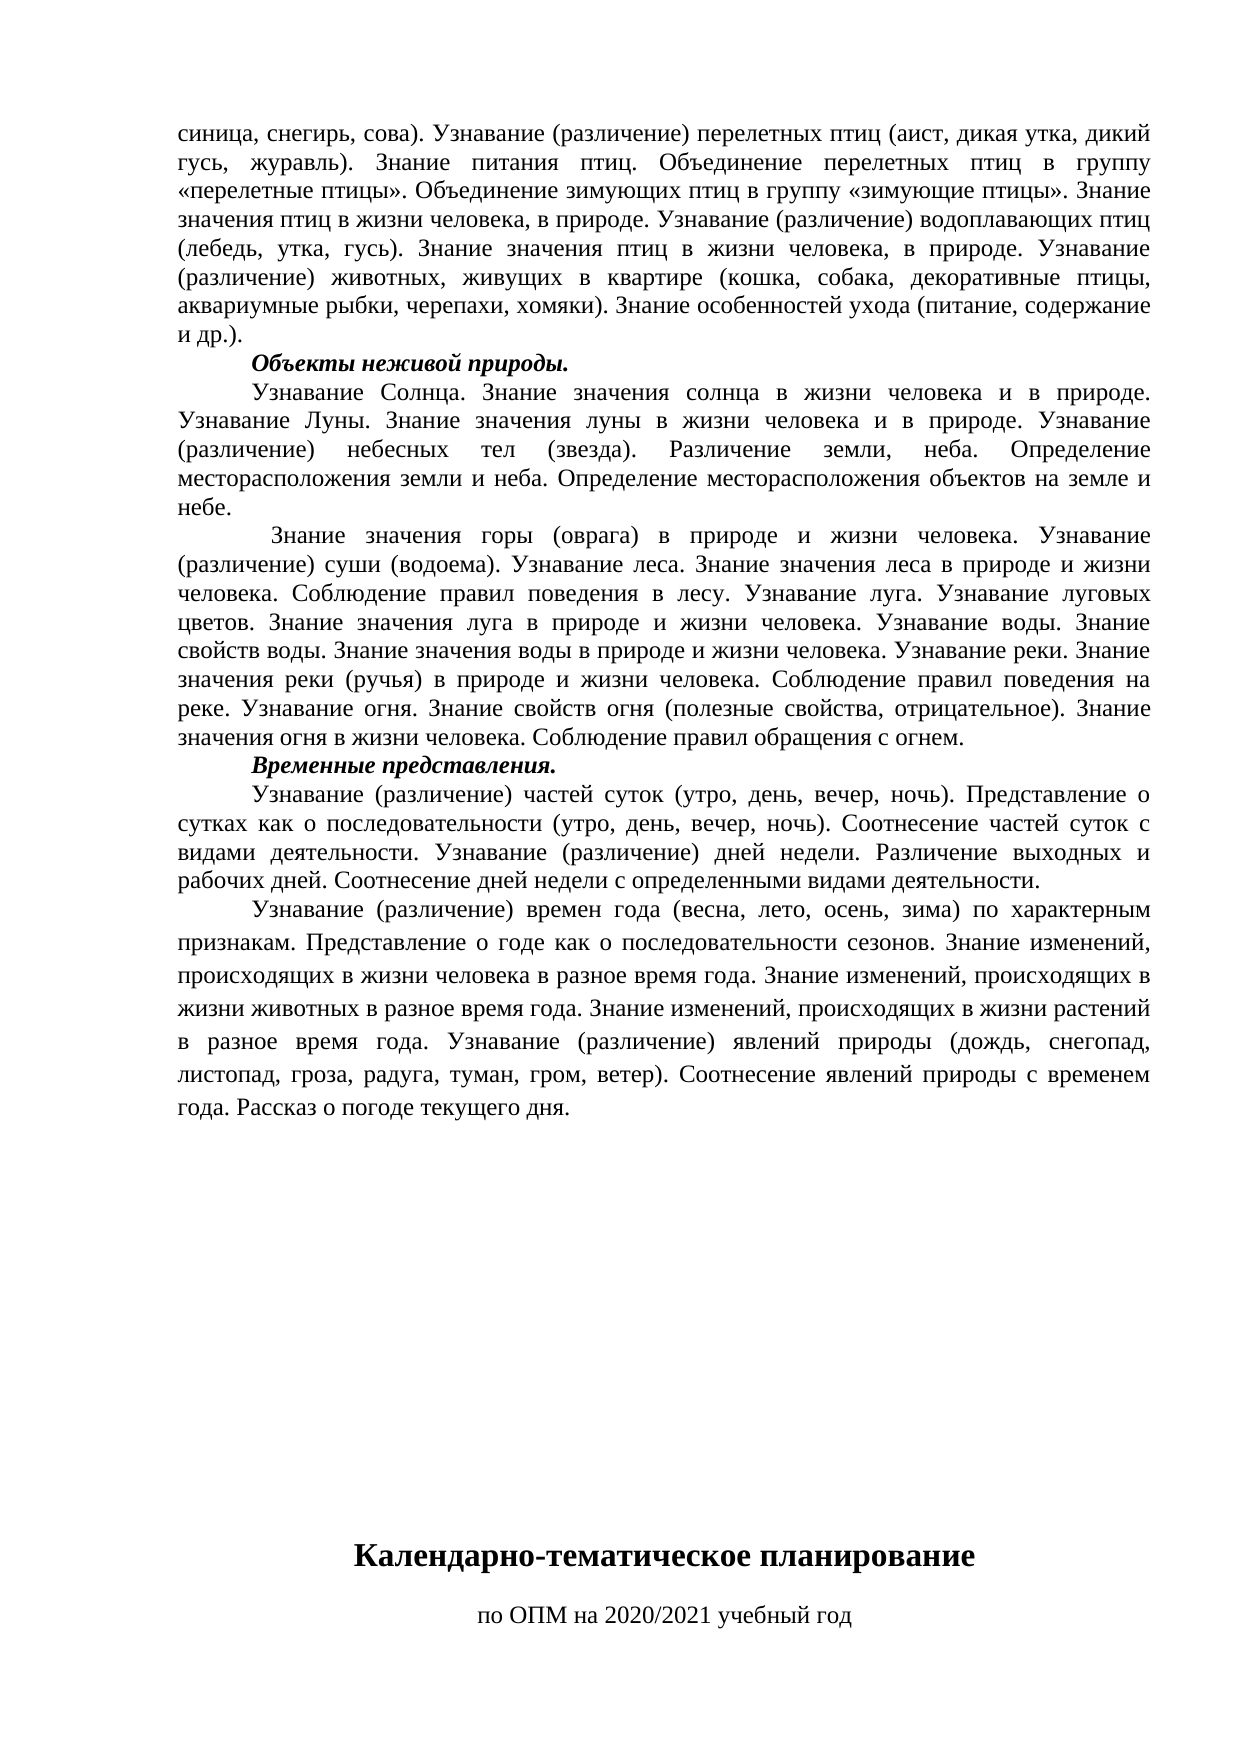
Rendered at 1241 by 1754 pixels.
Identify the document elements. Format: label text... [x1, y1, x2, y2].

text Узнавание (различение) времен года (весна, лето, осень, зима) по характерным признакам. Представление о годе как о последовательности сезонов. Знание изменений, происходящих в жизни человека в разное время года. Знание изменений, происходящих в жизни животных в разное время года. Знание изменений, происходящих в жизни растений в разное время года. Узнавание (различение) явлений природы (дождь, снегопад, листопад, гроза, радуга, туман, гром, ветер). Соотнесение явлений природы с временем года. Рассказ о погоде текущего дня. [177, 894, 1152, 1121]
text по ОПМ на 2020/2021 учебный год [177, 1601, 1152, 1629]
text Календарно-тематическое планирование [177, 1536, 1152, 1574]
text Знание значения горы (оврага) в природе и жизни человека. Узнавание (различение) суши (водоема). Узнавание леса. Знание значения леса в природе и жизни человека. Соблюдение правил поведения в лесу. Узнавание луга. Узнавание луговых цветов. Знание значения луга в природе и жизни человека. Узнавание воды. Знание свойств воды. Знание значения воды в природе и жизни человека. Узнавание реки. Знание значения реки (ручья) в природе и жизни человека. Соблюдение правил поведения на реке. Узнавание огня. Знание свойств огня (полезные свойства, отрицательное). Знание значения огня в жизни человека. Соблюдение правил обращения с огнем. [177, 521, 1152, 751]
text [177, 118, 1152, 348]
text Узнавание Солнца. Знание значения солнца в жизни человека и в природе. Узнавание Луны. Знание значения луны в жизни человека и в природе. Узнавание (различение) небесных тел (звезда). Различение земли, неба. Определение месторасположения земли и неба. Определение месторасположения объектов на земле и небе. [177, 377, 1152, 521]
text Узнавание (различение) частей суток (утро, день, вечер, ночь). Представление о сутках как о последовательности (утро, день, вечер, ночь). Соотнесение частей суток с видами деятельности. Узнавание (различение) дней недели. Различение выходных и рабочих дней. Соотнесение дней недели с определенными видами деятельности. [177, 779, 1152, 894]
text Объекты неживой природы. [177, 348, 1152, 377]
text Временные представления. [177, 751, 1152, 779]
